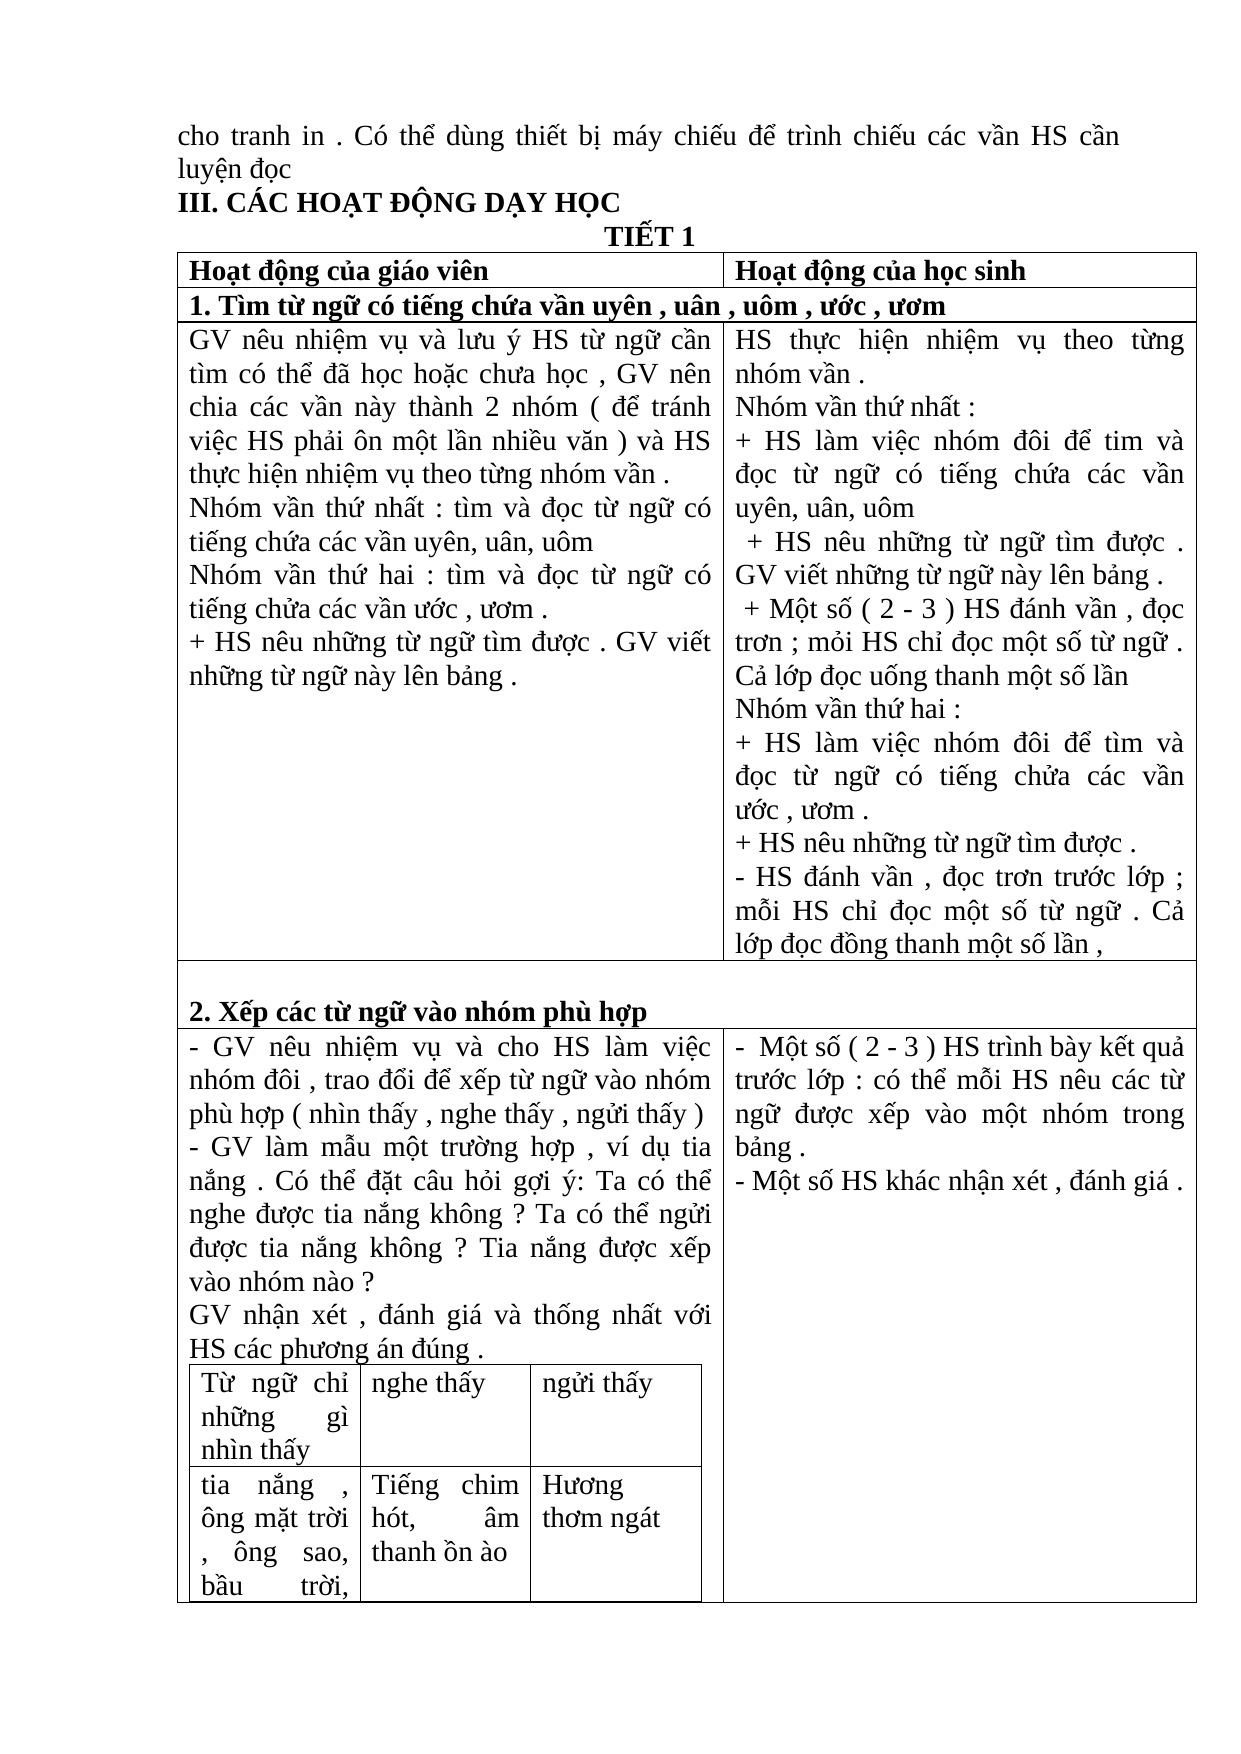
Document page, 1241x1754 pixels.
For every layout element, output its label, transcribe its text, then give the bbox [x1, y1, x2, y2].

text TIẾT 1 [177, 219, 1122, 252]
table_cell 2. Xếp các từ ngữ vào nhóm phù hợp [178, 961, 1196, 1028]
table_cell HS thực hiện nhiệm vụ theo từng nhóm vần . Nhóm vần thứ nhất : + HS làm việc nhóm đôi để tim và đọc từ ngữ có tiếng chứa các vần uyên, uân, uôm + HS nêu những từ ngữ tìm được . GV viết những từ ngữ này lên bảng . + Một số ( 2 - 3 ) HS đánh vần , đọc trơn ; mỏi HS chỉ đọc một số từ ngữ . Cả lớp đọc uống thanh một số lần Nhóm vần thứ hai : + HS làm việc nhóm đôi để tìm và đọc từ ngữ có tiếng chửa các vần ước , ươm . + HS nêu những từ ngữ tìm được . - HS đánh vần , đọc trơn trước lớp ; mỗi HS chỉ đọc một số từ ngữ . Cả lớp đọc đồng thanh một số lần , [724, 323, 1196, 960]
text III. CÁC HOẠT ĐỘNG DẠY HỌC [177, 185, 1122, 219]
table_header Hoạt động của học sinh [724, 253, 1196, 287]
table_cell GV nêu nhiệm vụ và lưu ý HS từ ngữ cần tìm có thể đã học hoặc chưa học , GV nên chia các vần này thành 2 nhóm ( để tránh việc HS phải ôn một lần nhiều văn ) và HS thực hiện nhiệm vụ theo từng nhóm vần . Nhóm vần thứ nhất : tìm và đọc từ ngữ có tiếng chứa các vần uyên, uân, uôm Nhóm vần thứ hai : tìm và đọc từ ngữ có tiếng chửa các vần ước , ươm . + HS nêu những từ ngữ tìm được . GV viết những từ ngữ này lên bảng . [178, 323, 723, 960]
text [177, 118, 1122, 185]
table_header Hoạt động của giáo viên [178, 253, 723, 287]
table_cell 1. Tìm từ ngữ có tiếng chứa vần uyên , uân , uôm , ước , ươm [178, 288, 1196, 321]
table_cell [724, 1029, 1196, 1602]
